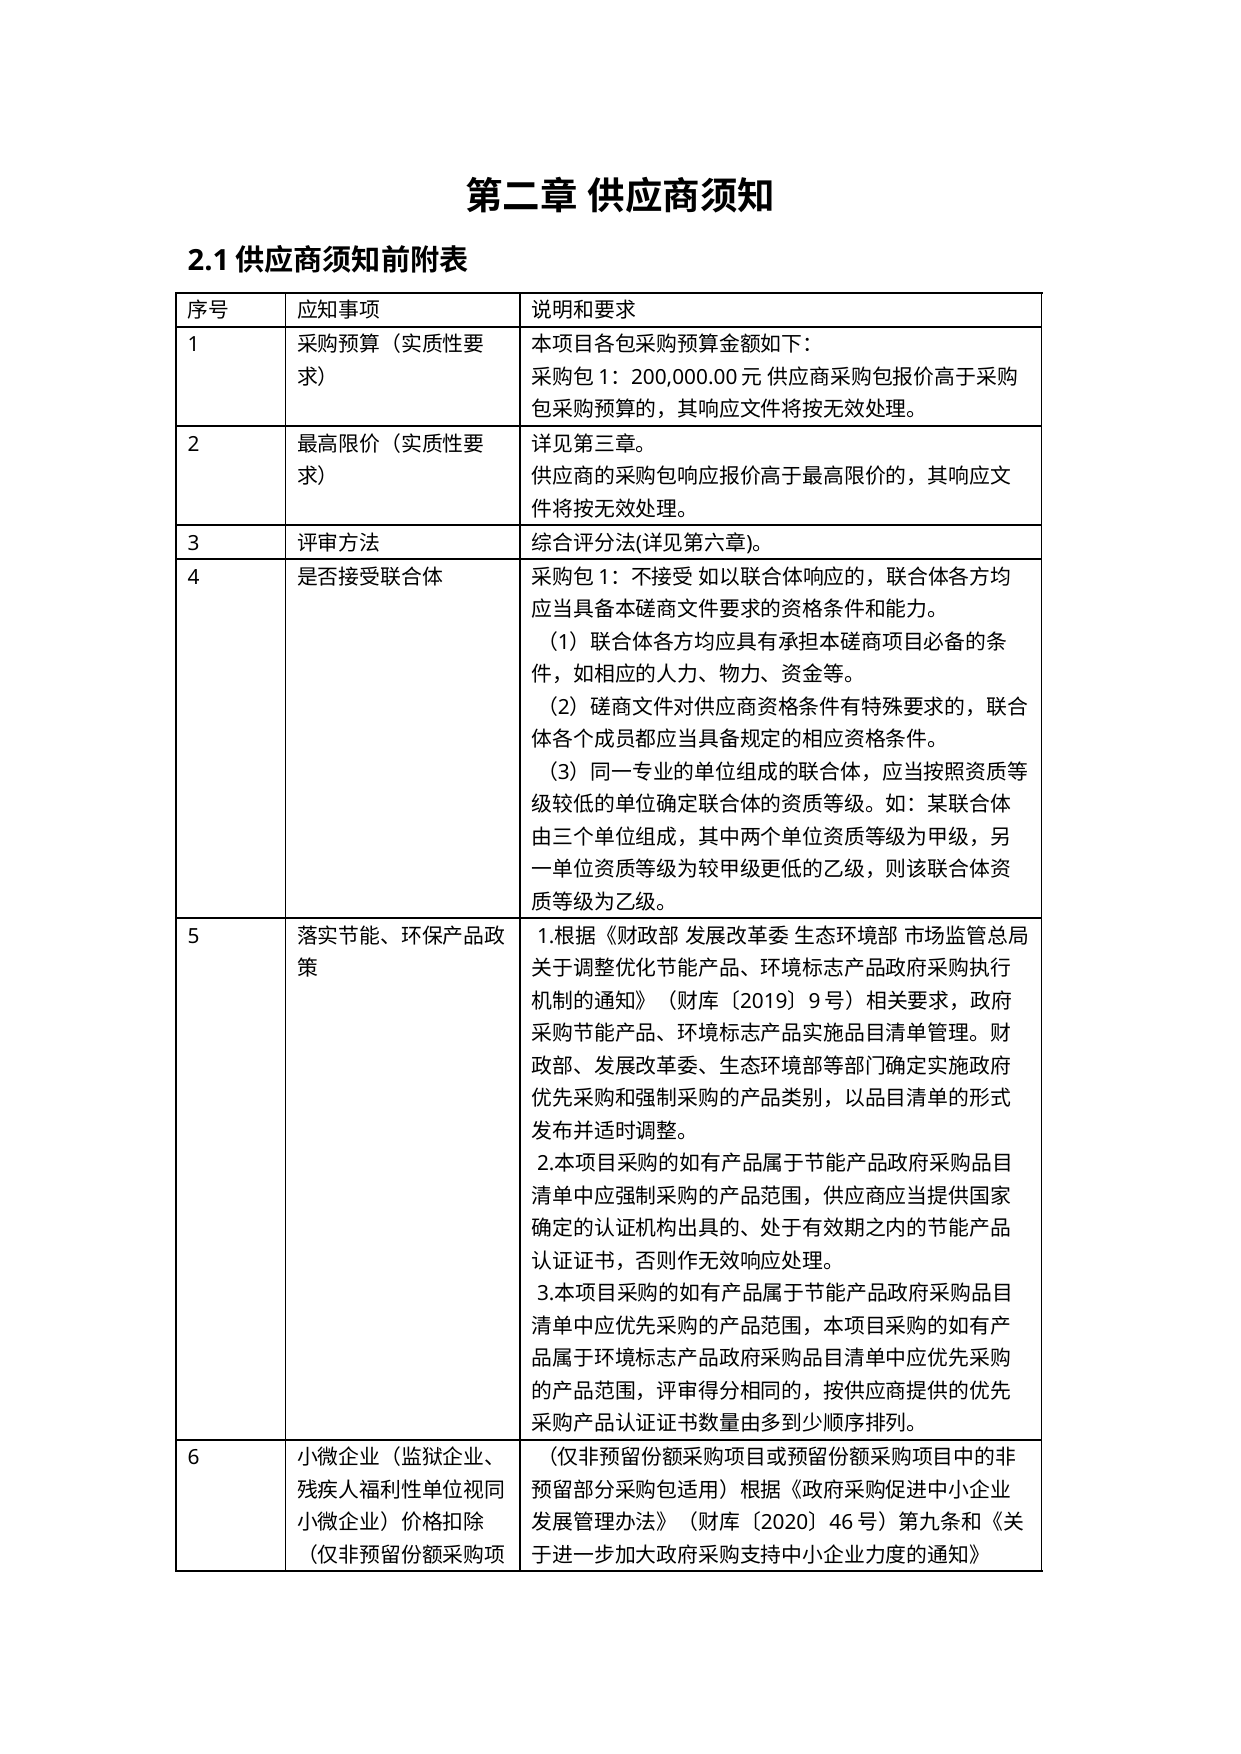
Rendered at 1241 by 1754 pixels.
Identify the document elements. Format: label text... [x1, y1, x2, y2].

text 2.1供应商须知前附表 [187, 227, 1053, 292]
table_cell 采购预算（实质性要求） [286, 328, 519, 425]
table_header 应知事项 [286, 294, 519, 326]
text 第二章 供应商须知 [187, 162, 1053, 227]
table_cell 落实节能、环保产品政策 [286, 919, 519, 1439]
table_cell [286, 1441, 519, 1570]
table_cell 是否接受联合体 [286, 560, 519, 917]
table_cell 评审方法 [286, 526, 519, 558]
table_cell 1 [177, 328, 285, 425]
table_header 序号 [177, 294, 285, 326]
table_cell 本项目各包采购预算金额如下： 采购包1：200,000.00元 供应商采购包报价高于采购包采购预算的，其响应文件将按无效处理。 [521, 328, 1041, 425]
table_cell 采购包1：不接受 如以联合体响应的，联合体各方均应当具备本磋商文件要求的资格条件和能力。 （1）联合体各方均应具有承担本磋商项目必备的条件，如相应的人力、物力、资金等。 （2）磋商文件对供应商资格条件有特殊要求的，联合体各个成员都应当具备规定的相应资格条件。 （3）同一专业的单位组成的联合体，应当按照资质等级较低的单位确定联合体的资质等级。如：某联合体由三个单位组成，其中两个单位资质等级为甲级，另一单位资质等级为较甲级更低的乙级，则该联合体资质等级为乙级。 [521, 560, 1041, 917]
table_header 说明和要求 [521, 294, 1041, 326]
table_cell 6 [177, 1441, 285, 1570]
table_cell 2 [177, 427, 285, 524]
table_cell 4 [177, 560, 285, 917]
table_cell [521, 1441, 1041, 1570]
table_cell 3 [177, 526, 285, 558]
table_cell 综合评分法(详见第六章)。 [521, 526, 1041, 558]
table_cell 5 [177, 919, 285, 1439]
table_cell 最高限价（实质性要求） [286, 427, 519, 524]
table_cell 详见第三章。 供应商的采购包响应报价高于最高限价的，其响应文件将按无效处理。 [521, 427, 1041, 524]
table_cell 1.根据《财政部 发展改革委 生态环境部 市场监管总局关于调整优化节能产品、环境标志产品政府采购执行机制的通知》（财库〔2019〕9号）相关要求，政府采购节能产品、环境标志产品实施品目清单管理。财政部、发展改革委、生态环境部等部门确定实施政府优先采购和强制采购的产品类别，以品目清单的形式发布并适时调整。 2.本项目采购的如有产品属于节能产品政府采购品目清单中应强制采购的产品范围，供应商应当提供国家确定的认证机构出具的、处于有效期之内的节能产品认证证书，否则作无效响应处理。 3.本项目采购的如有产品属于节能产品政府采购品目清单中应优先采购的产品范围，本项目采购的如有产品属于环境标志产品政府采购品目清单中应优先采购的产品范围，评审得分相同的，按供应商提供的优先采购产品认证证书数量由多到少顺序排列。 [521, 919, 1041, 1439]
